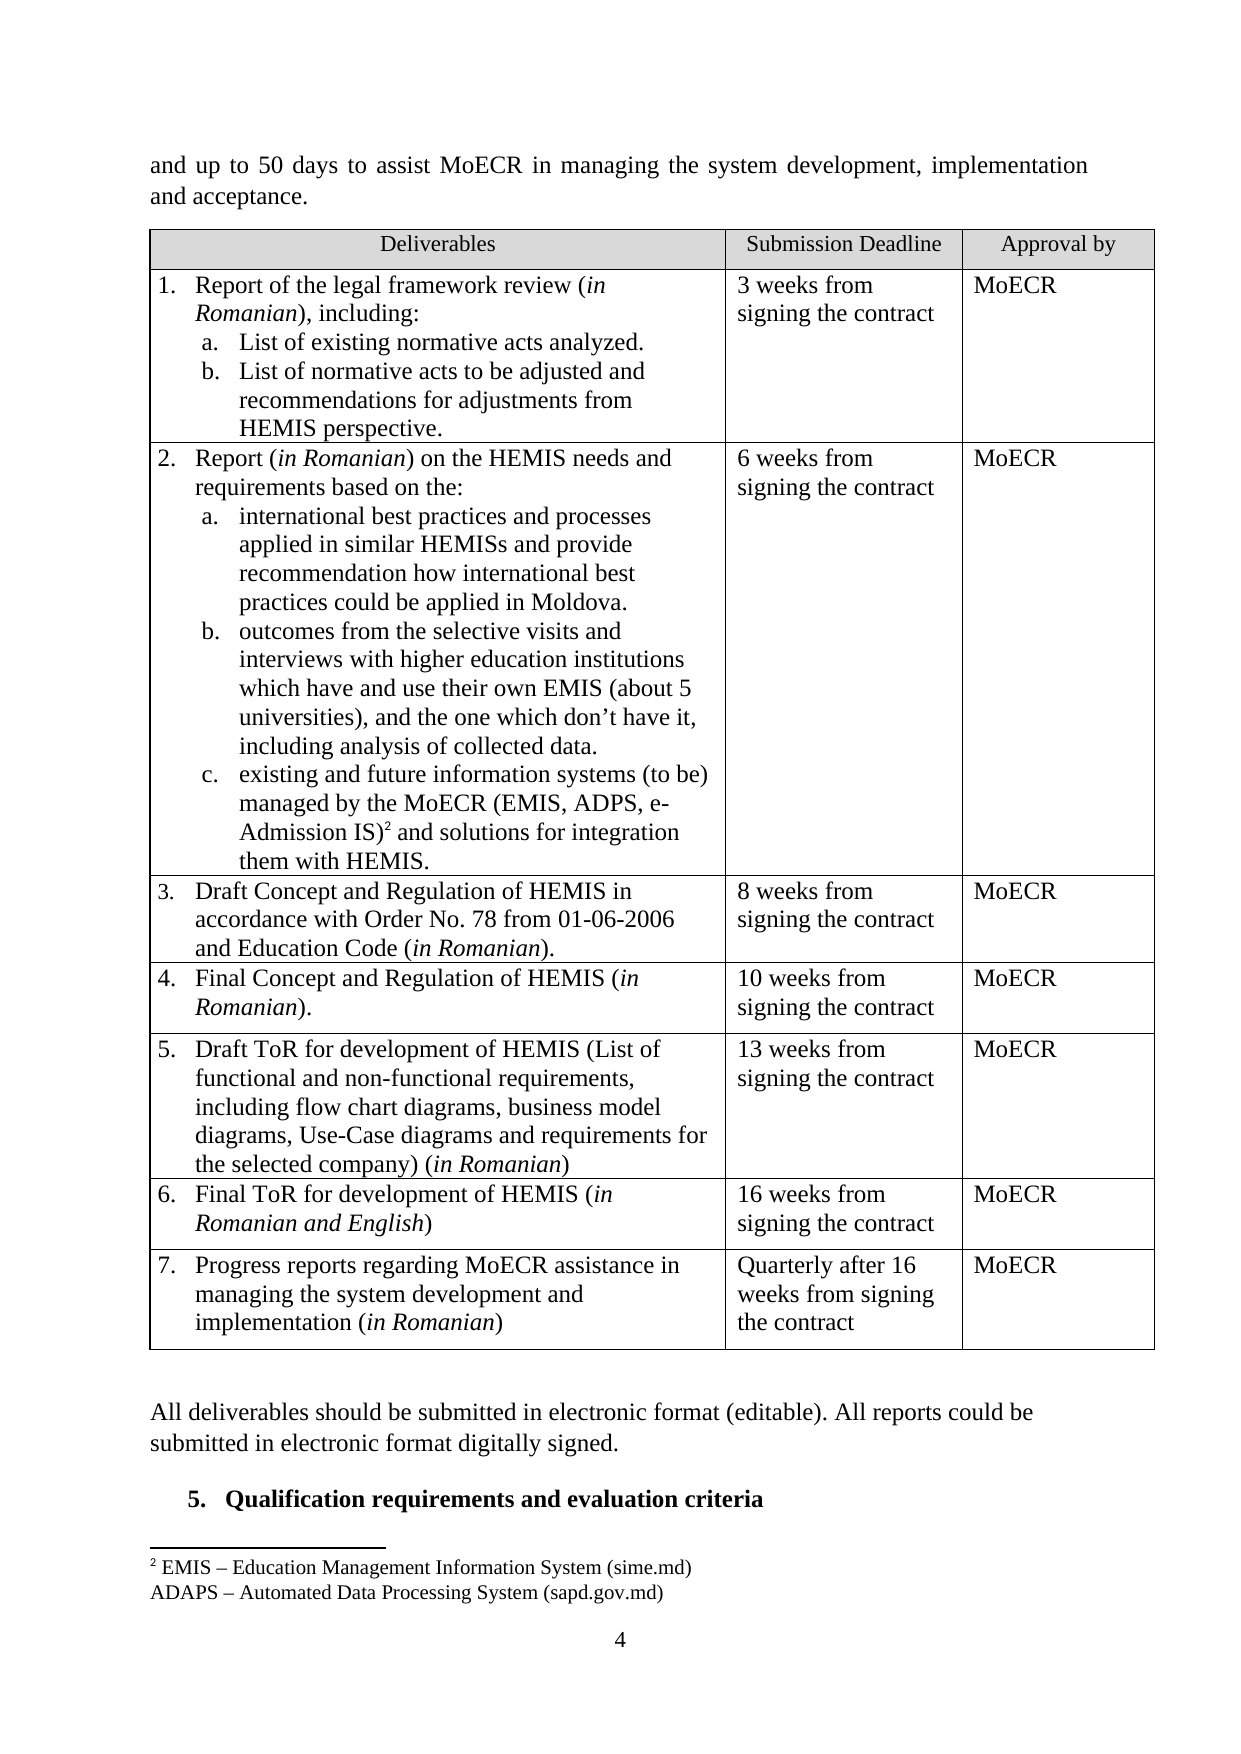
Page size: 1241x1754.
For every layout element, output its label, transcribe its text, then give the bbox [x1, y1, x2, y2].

table_cell MoECR [963, 876, 1154, 962]
table_cell MoECR [963, 1250, 1154, 1349]
table_cell 10 weeks from signing the contract [726, 963, 962, 1033]
table_cell Report (in Romanian) on the HEMIS needs and requirements based on the: international best practices and processes applied in similar HEMISs and provide recommendation how international best practices could be applied in Moldova. outcomes from the selective visits and interviews with higher education institutions which have and use their own EMIS (about 5 universities), and the one which don’t have it, including analysis of collected data. existing and future information systems (to be) managed by the MoECR (EMIS, ADPS, e-Admission IS) and solutions for integration them with HEMIS. [151, 443, 725, 875]
table_cell Draft Concept and Regulation of HEMIS in accordance with Order No. 78 from 01-06-2006 and Education Code (in Romanian). [151, 876, 725, 962]
table_cell Final Concept and Regulation of HEMIS (in Romanian). [151, 963, 725, 1033]
table_cell Draft ToR for development of HEMIS (List of functional and non-functional requirements, including flow chart diagrams, business model diagrams, Use-Case diagrams and requirements for the selected company) (in Romanian) [151, 1034, 725, 1178]
table_cell Final ToR for development of HEMIS (in Romanian and English) [151, 1179, 725, 1249]
list Qualification requirements and evaluation criteria [187, 1484, 1090, 1513]
table_cell 8 weeks from signing the contract [726, 876, 962, 962]
table_cell 3 weeks from signing the contract [726, 270, 962, 442]
table_cell 13 weeks from signing the contract [726, 1034, 962, 1178]
table_cell MoECR [963, 1179, 1154, 1249]
table_header Deliverables [151, 230, 725, 269]
text All deliverables should be submitted in electronic format (editable). All reports could be submitted in electronic format digitally signed. [150, 1397, 1090, 1457]
table_cell MoECR [963, 963, 1154, 1033]
table_cell Report of the legal framework review (in Romanian), including: List of existing normative acts analyzed. List of normative acts to be adjusted and recommendations for adjustments from HEMIS perspective. [151, 270, 725, 442]
table_cell MoECR [963, 1034, 1154, 1178]
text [150, 150, 1090, 210]
table_header Approval by [963, 230, 1154, 269]
table_cell MoECR [963, 443, 1154, 875]
table_header Submission Deadline [726, 230, 962, 269]
table_cell Progress reports regarding MoECR assistance in managing the system development and implementation (in Romanian) [151, 1250, 725, 1349]
table_cell 6 weeks from signing the contract [726, 443, 962, 875]
table_cell Quarterly after 16 weeks from signing the contract [726, 1250, 962, 1349]
table_cell 16 weeks from signing the contract [726, 1179, 962, 1249]
table_cell MoECR [963, 270, 1154, 442]
